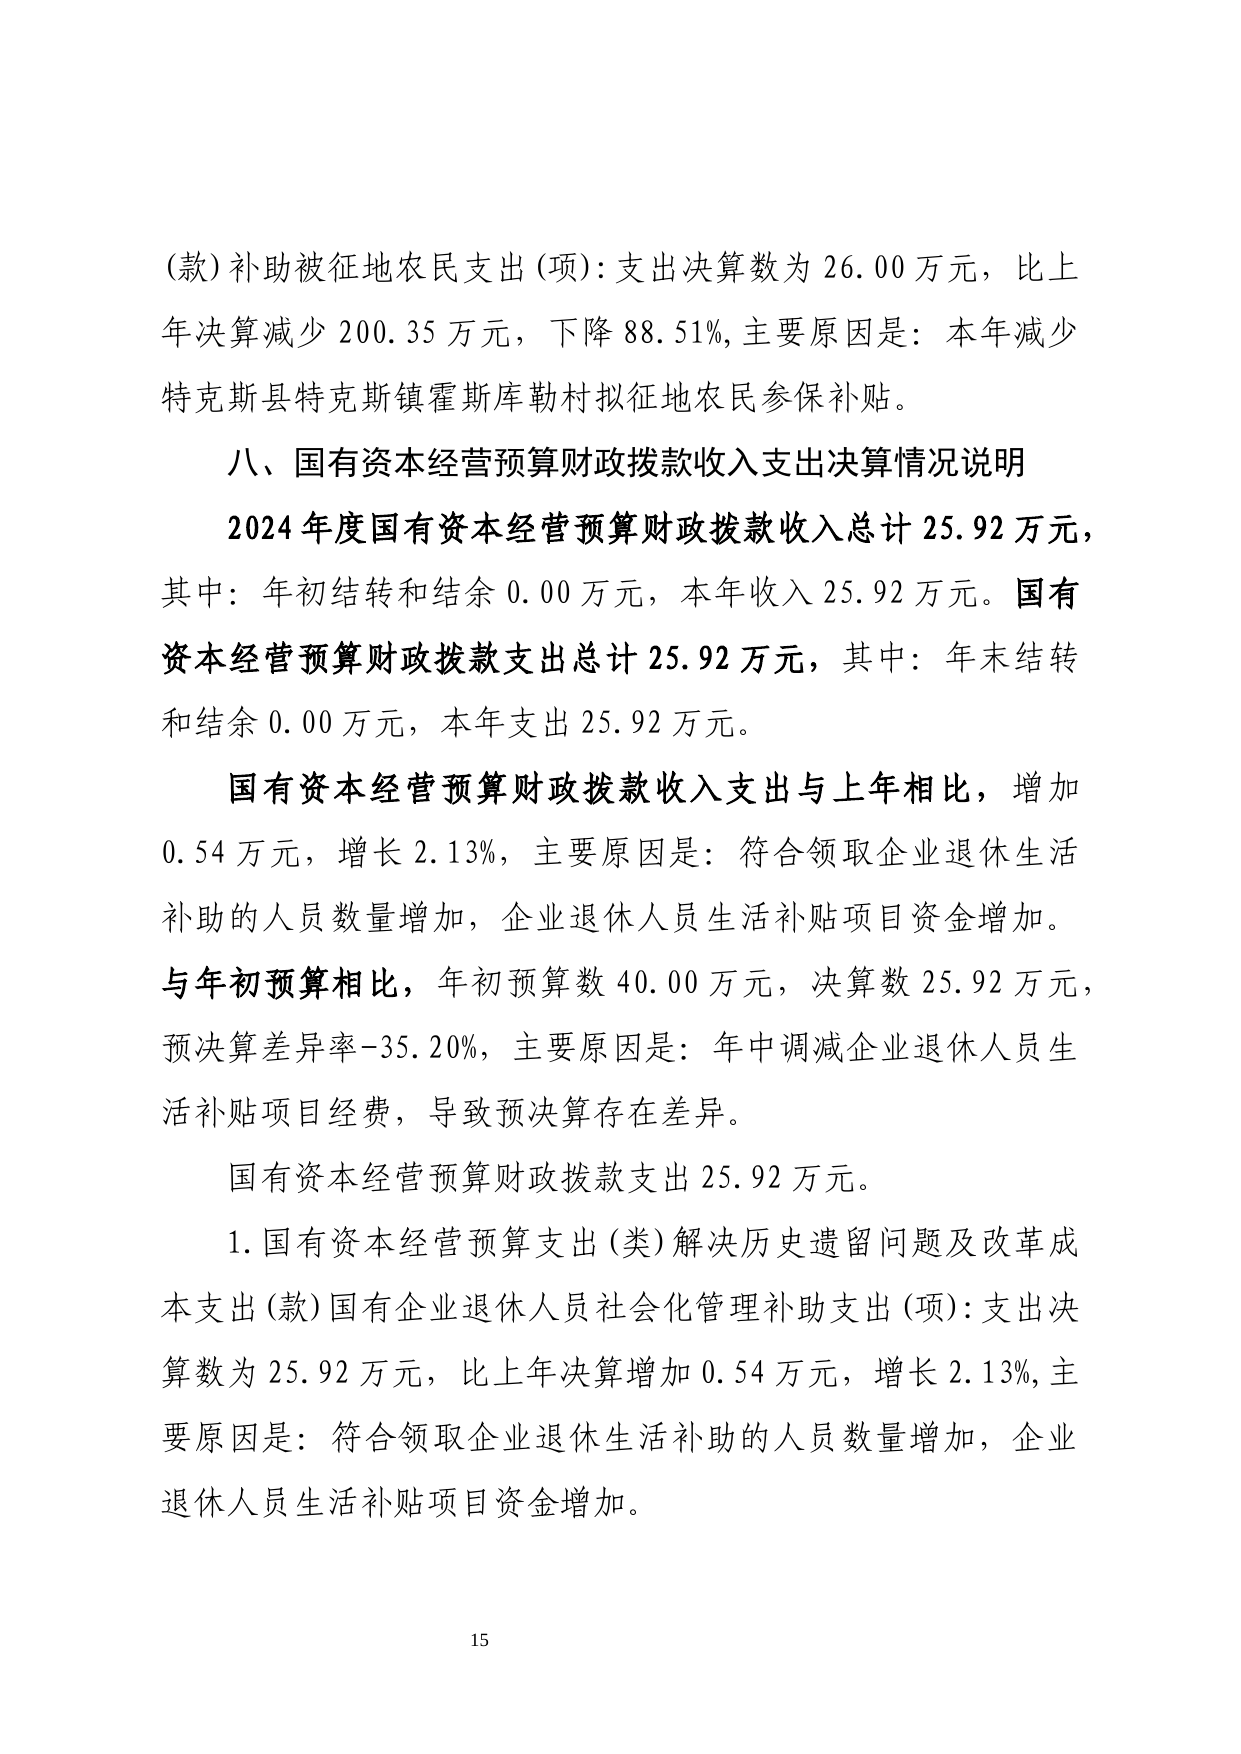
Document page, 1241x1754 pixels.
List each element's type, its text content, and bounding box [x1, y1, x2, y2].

text 2024年度国有资本经营预算财政拨款收入总计25.92万元，其中：年初结转和结余0.00万元，本年收入25.92万元。国有资本经营预算财政拨款支出总计25.92万元，其中：年末结转和结余0.00万元，本年支出25.92万元。 [159, 493, 1081, 753]
text 八、国有资本经营预算财政拨款收入支出决算情况说明 [159, 428, 1081, 493]
text 国有资本经营预算财政拨款支出25.92万元。 [159, 1143, 1081, 1208]
text 国有资本经营预算财政拨款收入支出与上年相比，增加0.54万元，增长2.13%，主要原因是：符合领取企业退休生活补助的人员数量增加，企业退休人员生活补贴项目资金增加。与年初预算相比，年初预算数40.00万元，决算数25.92万元，预决算差异率-35.20%，主要原因是：年中调减企业退休人员生活补贴项目经费，导致预决算存在差异。 [159, 753, 1081, 1143]
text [159, 233, 1081, 428]
text 1.国有资本经营预算支出(类)解决历史遗留问题及改革成本支出(款)国有企业退休人员社会化管理补助支出(项):支出决算数为25.92万元，比上年决算增加0.54万元，增长2.13%,主要原因是：符合领取企业退休生活补助的人员数量增加，企业退休人员生活补贴项目资金增加。 [159, 1208, 1081, 1533]
